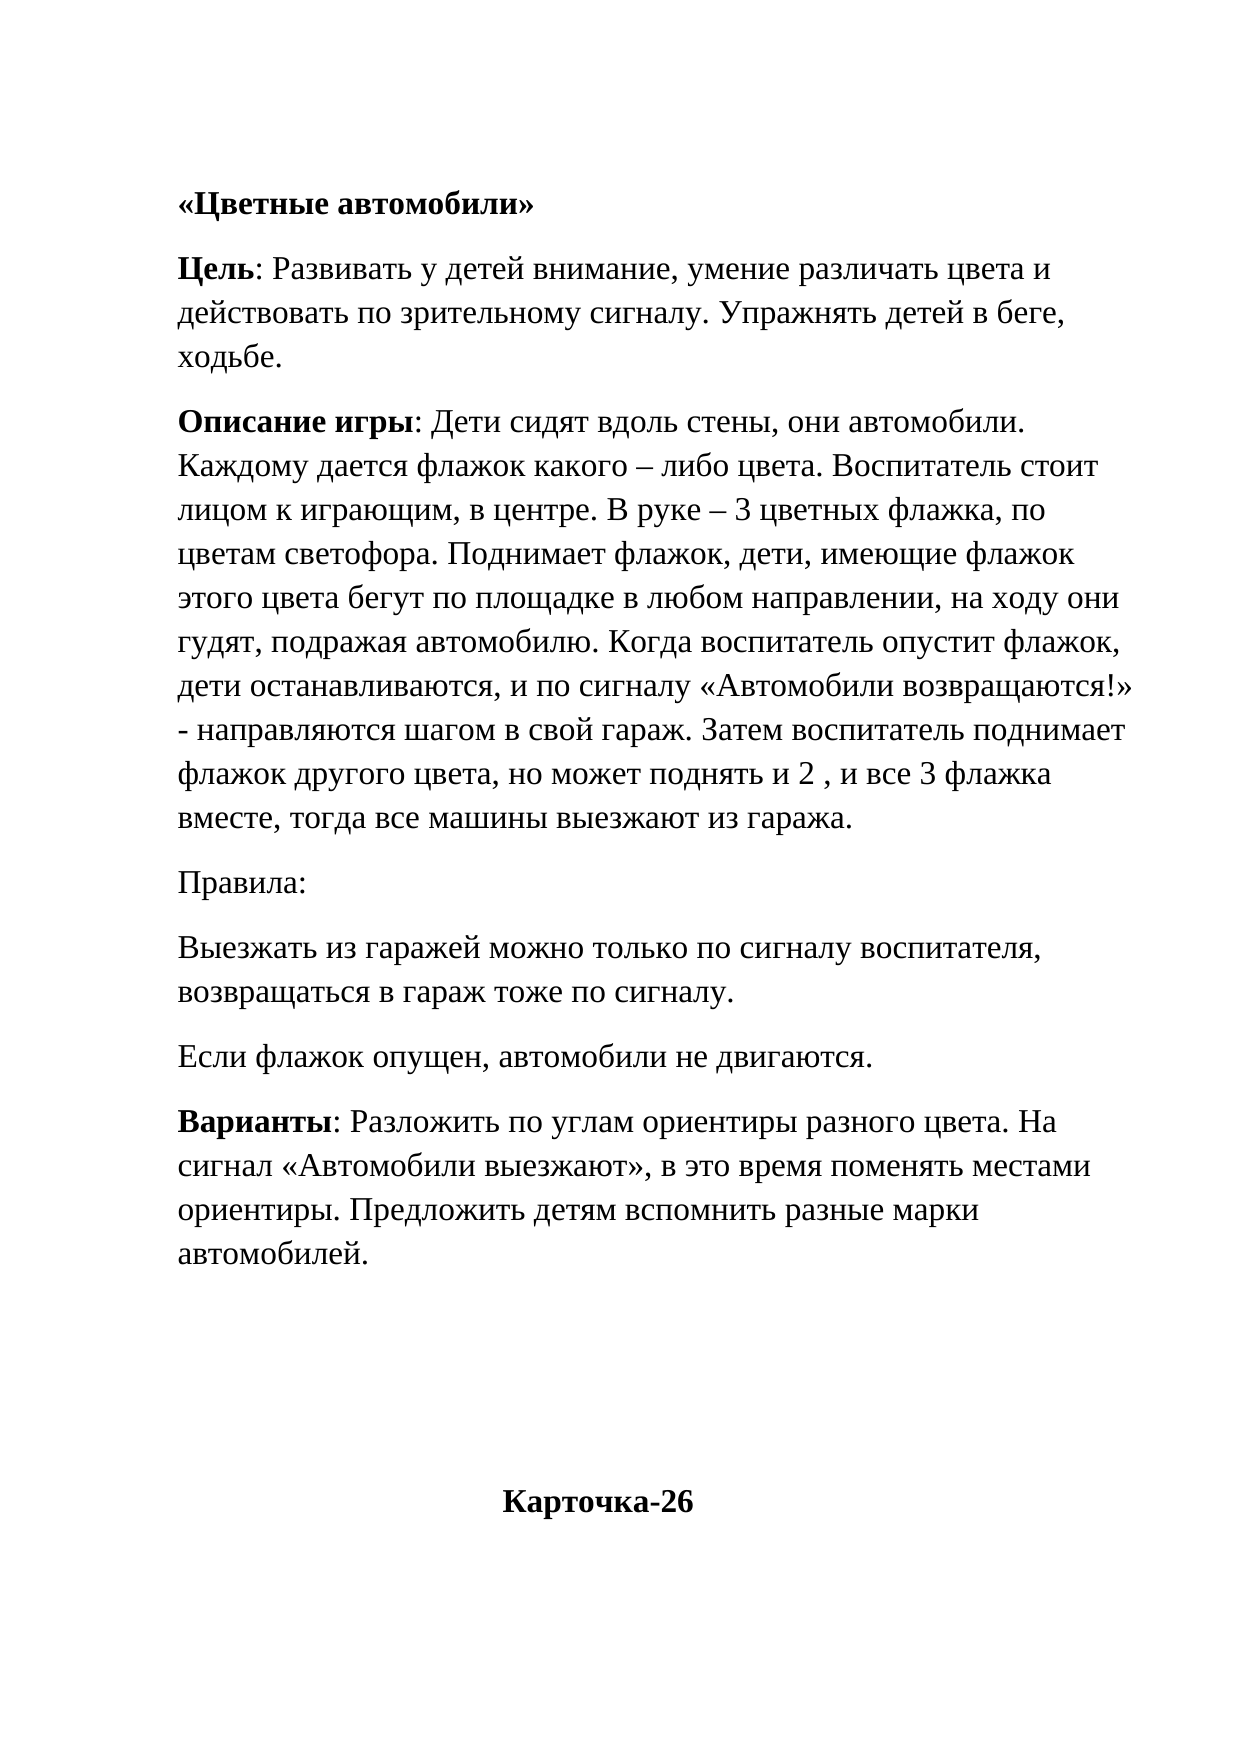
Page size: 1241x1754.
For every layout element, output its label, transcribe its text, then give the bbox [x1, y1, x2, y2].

text Описание игры: Дети сидят вдоль стены, они автомобили. Каждому дается флажок какого – либо цвета. Воспитатель стоит лицом к играющим, в центре. В руке – 3 цветных флажка, по цветам светофора. Поднимает флажок, дети, имеющие флажок этого цвета бегут по площадке в любом направлении, на ходу они гудят, подражая автомобилю. Когда воспитатель опустит флажок, дети останавливаются, и по сигналу «Автомобили возвращаются!» - направляются шагом в свой гараж. Затем воспитатель поднимает флажок другого цвета, но может поднять и 2 , и все 3 флажка вместе, тогда все машины выезжают из гаража. [177, 401, 1152, 836]
text «Цветные автомобили» [177, 183, 1152, 221]
text Цель: Развивать у детей внимание, умение различать цвета и действовать по зрительному сигналу. Упражнять детей в беге, ходьбе. [177, 248, 1152, 374]
text Варианты: Разложить по углам ориентиры разного цвета. На сигнал «Автомобили выезжают», в это время поменять местами ориентиры. Предложить детям вспомнить разные марки автомобилей. [177, 1101, 1152, 1272]
text Правила: [177, 862, 1152, 901]
text Выезжать из гаражей можно только по сигналу воспитателя, возвращаться в гараж тоже по сигналу. [177, 927, 1152, 1010]
text Если флажок опущен, автомобили не двигаются. [177, 1036, 1152, 1074]
text Карточка-26 [177, 1481, 1152, 1519]
